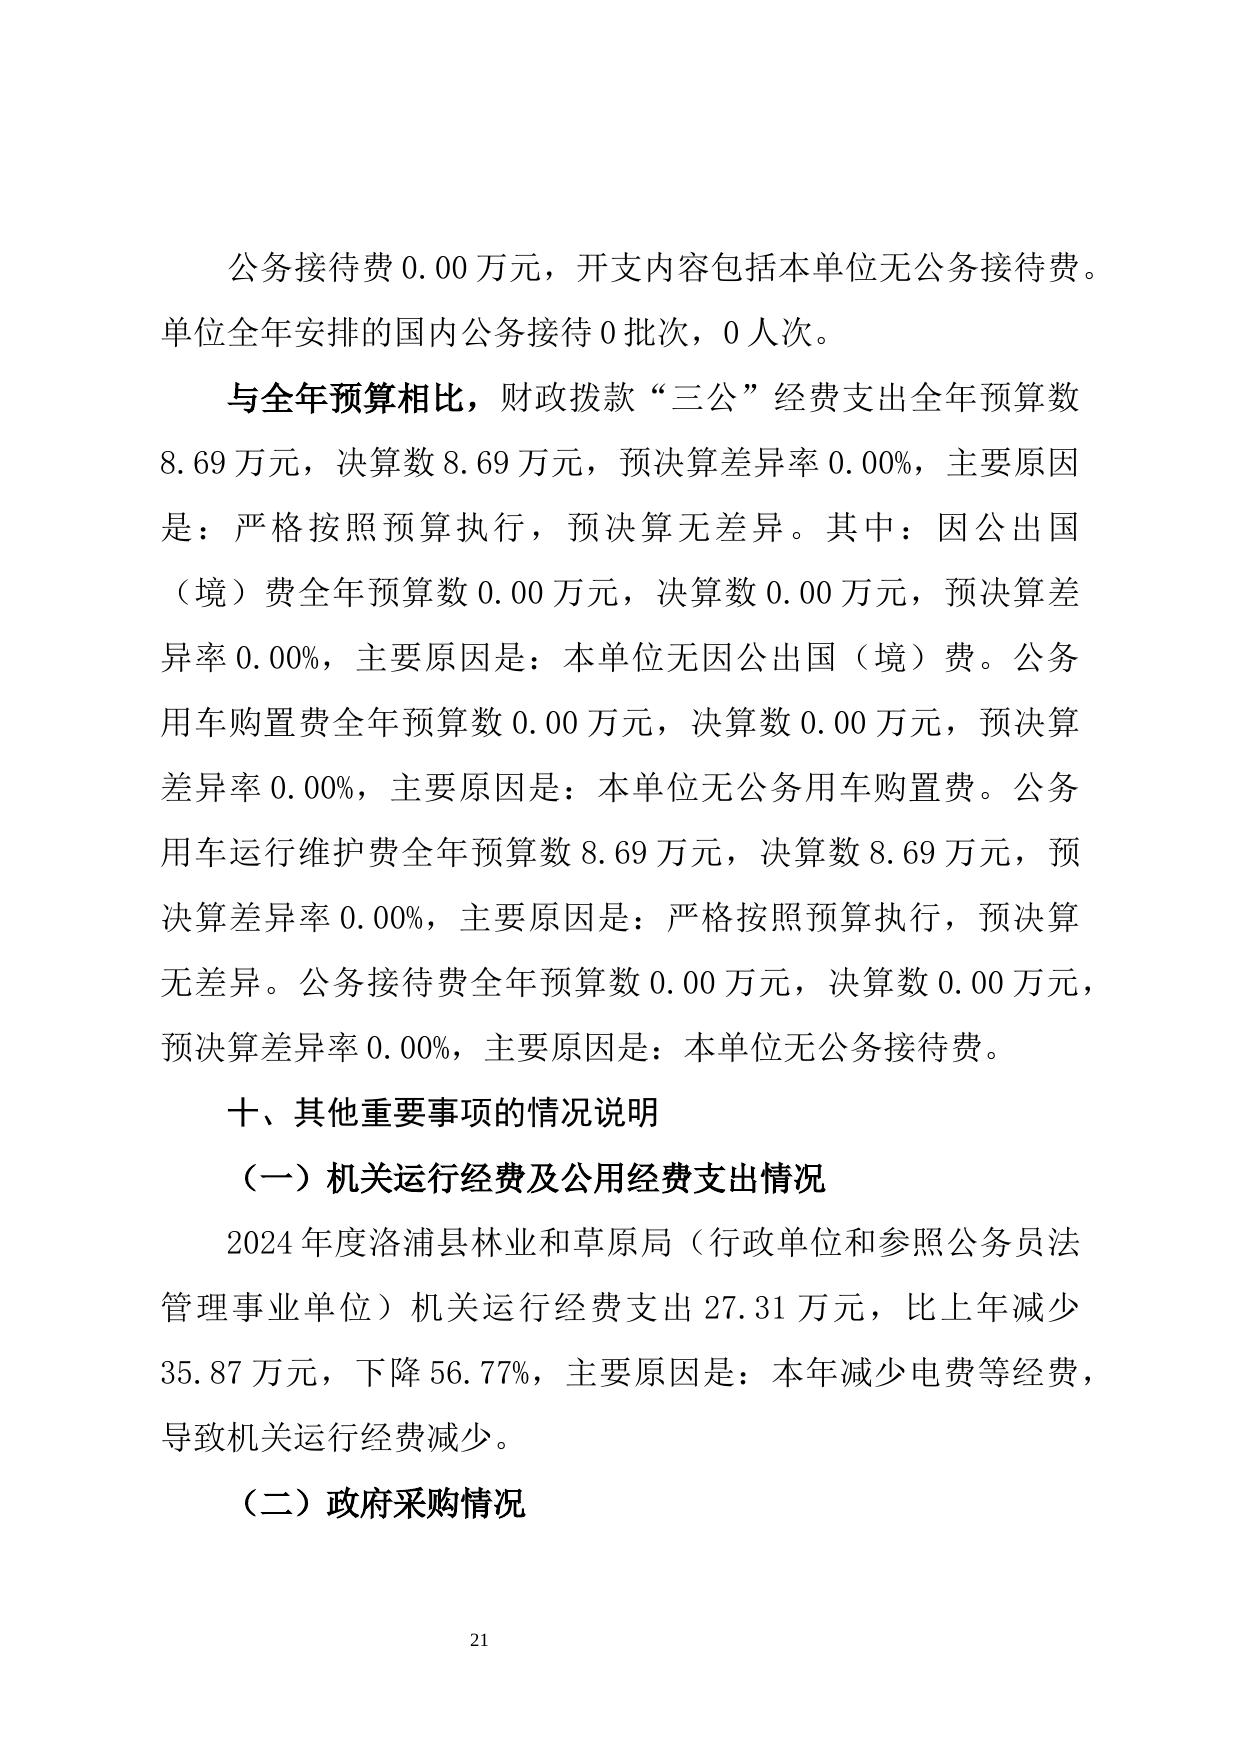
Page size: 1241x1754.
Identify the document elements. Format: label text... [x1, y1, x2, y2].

text （二）政府采购情况 [159, 1468, 1081, 1533]
text （一）机关运行经费及公用经费支出情况 [159, 1143, 1081, 1208]
text 十、其他重要事项的情况说明 [159, 1078, 1081, 1143]
text 与全年预算相比，财政拨款“三公”经费支出全年预算数8.69万元，决算数8.69万元，预决算差异率0.00%，主要原因是：严格按照预算执行，预决算无差异。其中：因公出国（境）费全年预算数0.00万元，决算数0.00万元，预决算差异率0.00%，主要原因是：本单位无因公出国（境）费。公务用车购置费全年预算数0.00万元，决算数0.00万元，预决算差异率0.00%，主要原因是：本单位无公务用车购置费。公务用车运行维护费全年预算数8.69万元，决算数8.69万元，预决算差异率0.00%，主要原因是：严格按照预算执行，预决算无差异。公务接待费全年预算数0.00万元，决算数0.00万元，预决算差异率0.00%，主要原因是：本单位无公务接待费。 [159, 363, 1081, 1078]
text 2024年度洛浦县林业和草原局（行政单位和参照公务员法管理事业单位）机关运行经费支出27.31万元，比上年减少35.87万元，下降56.77%，主要原因是：本年减少电费等经费，导致机关运行经费减少。 [159, 1208, 1081, 1468]
text 公务接待费0.00万元，开支内容包括本单位无公务接待费。单位全年安排的国内公务接待0批次，0人次。 [159, 233, 1081, 363]
